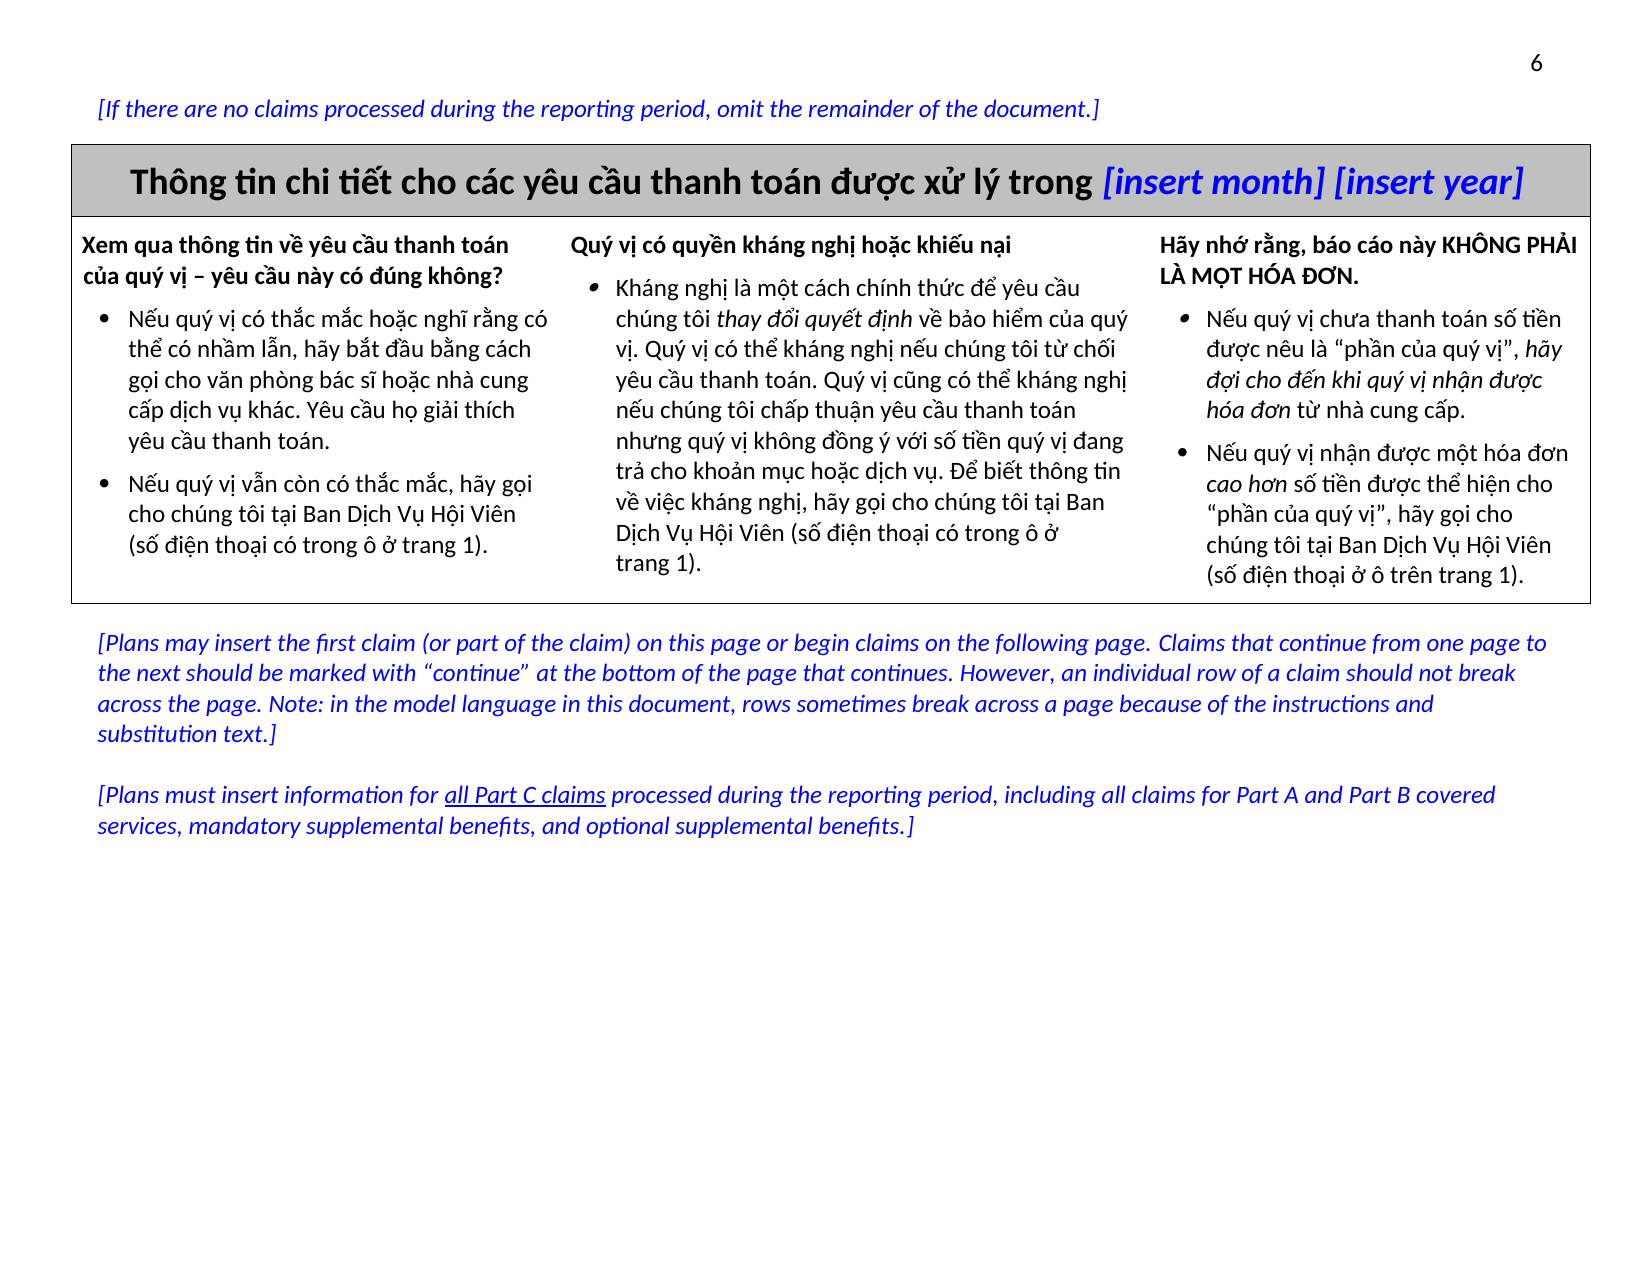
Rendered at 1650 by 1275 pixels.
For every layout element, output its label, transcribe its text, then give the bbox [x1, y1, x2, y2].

table_cell Xem qua thông tin về yêu cầu thanh toán của quý vị – yêu cầu này có đúng không? Nếu quý vị có thắc mắc hoặc nghĩ rằng có thể có nhầm lẫn, hãy bắt đầu bằng cách gọi cho văn phòng bác sĩ hoặc nhà cung cấp dịch vụ khác. Yêu cầu họ giải thích yêu cầu thanh toán. Nếu quý vị vẫn còn có thắc mắc, hãy gọi cho chúng tôi tại Ban Dịch Vụ Hội Viên (số điện thoại có trong ô ở trang 1). [72, 217, 559, 603]
text [If there are no claims processed during the reporting period, omit the remainder of the document.] [97, 93, 1552, 124]
text [Plans must insert information for all Part C claims processed during the reporting period, including all claims for Part A and Part B covered services, mandatory supplemental benefits, and optional supplemental benefits.] [97, 779, 1552, 840]
table_header Thông tin chi tiết cho các yêu cầu thanh toán được xử lý trong [insert month] [insert year] [72, 145, 1590, 216]
table_cell Quý vị có quyền kháng nghị hoặc khiếu nại Kháng nghị là một cách chính thức để yêu cầu chúng tôi thay đổi quyết định về bảo hiểm của quý vị. Quý vị có thể kháng nghị nếu chúng tôi từ chối yêu cầu thanh toán. Quý vị cũng có thể kháng nghị nếu chúng tôi chấp thuận yêu cầu thanh toán nhưng quý vị không đồng ý với số tiền quý vị đang trả cho khoản mục hoặc dịch vụ. Để biết thông tin về việc kháng nghị, hãy gọi cho chúng tôi tại Ban Dịch Vụ Hội Viên (số điện thoại có trong ô ở trang 1). [559, 217, 1150, 603]
text [Plans may insert the first claim (or part of the claim) on this page or begin claims on the following page. Claims that continue from one page to the next should be marked with “continue” at the bottom of the page that continues. However, an individual row of a claim should not break across the page. Note: in the model language in this document, rows sometimes break across a page because of the instructions and substitution text.] [97, 627, 1552, 749]
table_cell Hãy nhớ rằng, báo cáo này KHÔNG PHẢI LÀ MỘT HÓA ĐƠN. Nếu quý vị chưa thanh toán số tiền được nêu là “phần của quý vị”, hãy đợi cho đến khi quý vị nhận được hóa đơn từ nhà cung cấp. Nếu quý vị nhận được một hóa đơn cao hơn số tiền được thể hiện cho “phần của quý vị”, hãy gọi cho chúng tôi tại Ban Dịch Vụ Hội Viên (số điện thoại ở ô trên trang 1). [1150, 217, 1590, 603]
